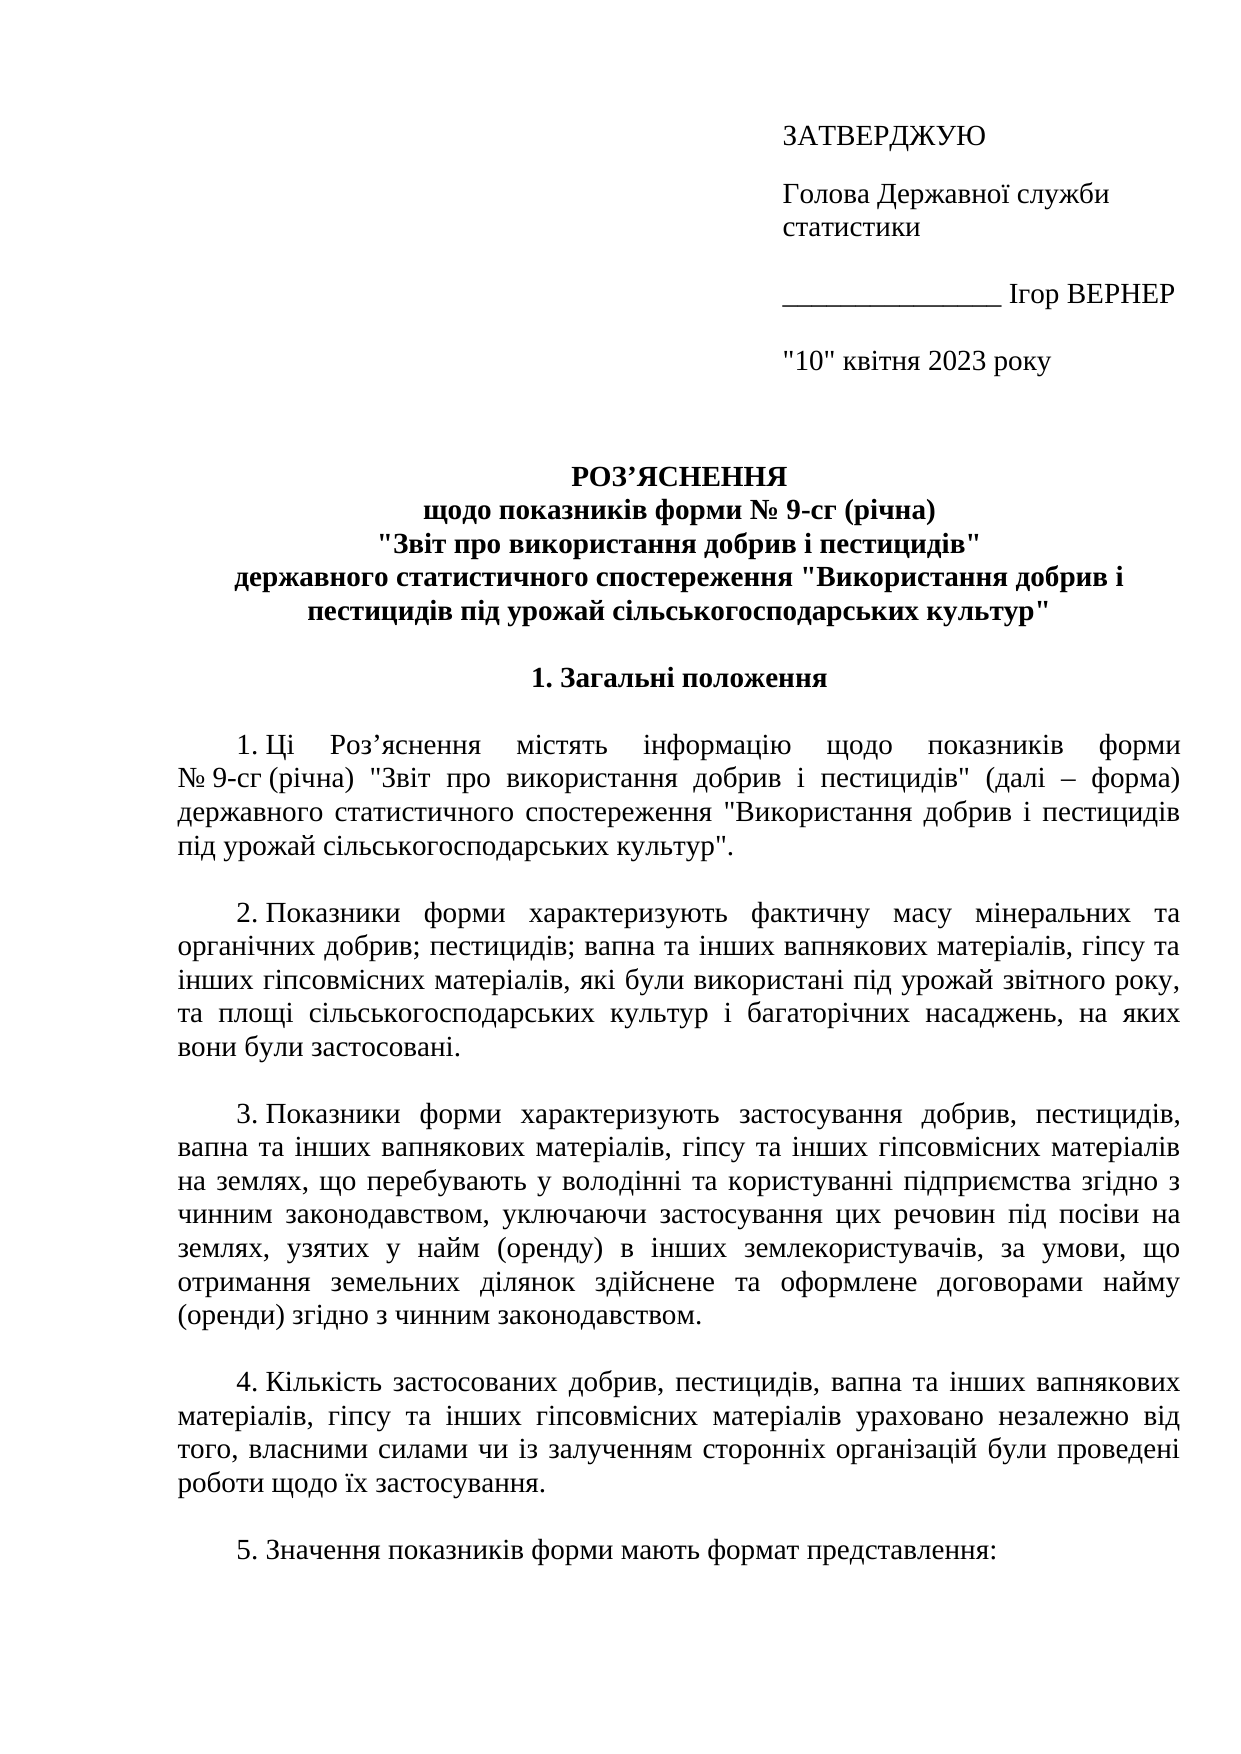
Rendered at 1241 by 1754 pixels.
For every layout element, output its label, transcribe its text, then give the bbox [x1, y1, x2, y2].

text "10" квітня 2023 року [177, 343, 1181, 377]
text 1. Ці Роз’яснення містять інформацію щодо показників форми № 9-сг (річна) "Звіт про використання добрив і пестицидів" (далі – форма) державного статистичного спостереження "Використання добрив і пестицидів під урожай сільськогосподарських культур". [177, 727, 1181, 861]
text Роз’яснення [177, 459, 1181, 492]
text 2. Показники форми характеризують фактичну масу мінеральних та органічних добрив; пестицидів; вапна та інших вапнякових матеріалів, гіпсу та інших гіпсовмісних матеріалів, які були використані під урожай звітного року, та площі сільськогосподарських культур і багаторічних насаджень, на яких вони були застосовані. [177, 895, 1181, 1062]
text статистики [177, 209, 1181, 243]
text щодо показників форми № 9-сг (річна) [177, 492, 1181, 526]
text Голова Державної служби [177, 176, 1181, 209]
text _______________ Ігор ВЕРНЕР [177, 276, 1181, 310]
text ЗАТВЕРДЖУЮ [177, 118, 1181, 152]
text державного статистичного спостереження "Використання добрив і пестицидів під урожай сільськогосподарських культур" [177, 559, 1181, 626]
text 5. Значення показників форми мають формат представлення: [177, 1532, 1181, 1566]
text 3. Показники форми характеризують застосування добрив, пестицидів, вапна та інших вапнякових матеріалів, гіпсу та інших гіпсовмісних матеріалів на землях, що перебувають у володінні та користуванні підприємства згідно з чинним законодавством, уключаючи застосування цих речовин під посіви на землях, узятих у найм (оренду) в інших землекористувачів, за умови, що отримання земельних ділянок здійснене та оформлене договорами найму (оренди) згідно з чинним законодавством. [177, 1096, 1181, 1331]
text 4. Кількість застосованих добрив, пестицидів, вапна та інших вапнякових матеріалів, гіпсу та інших гіпсовмісних матеріалів ураховано незалежно від того, власними силами чи із залученням сторонніх організацій були проведені роботи щодо їх застосування. [177, 1364, 1181, 1498]
text "Звіт про використання добрив і пестицидів" [177, 526, 1181, 559]
text 1. Загальні положення [177, 660, 1181, 693]
